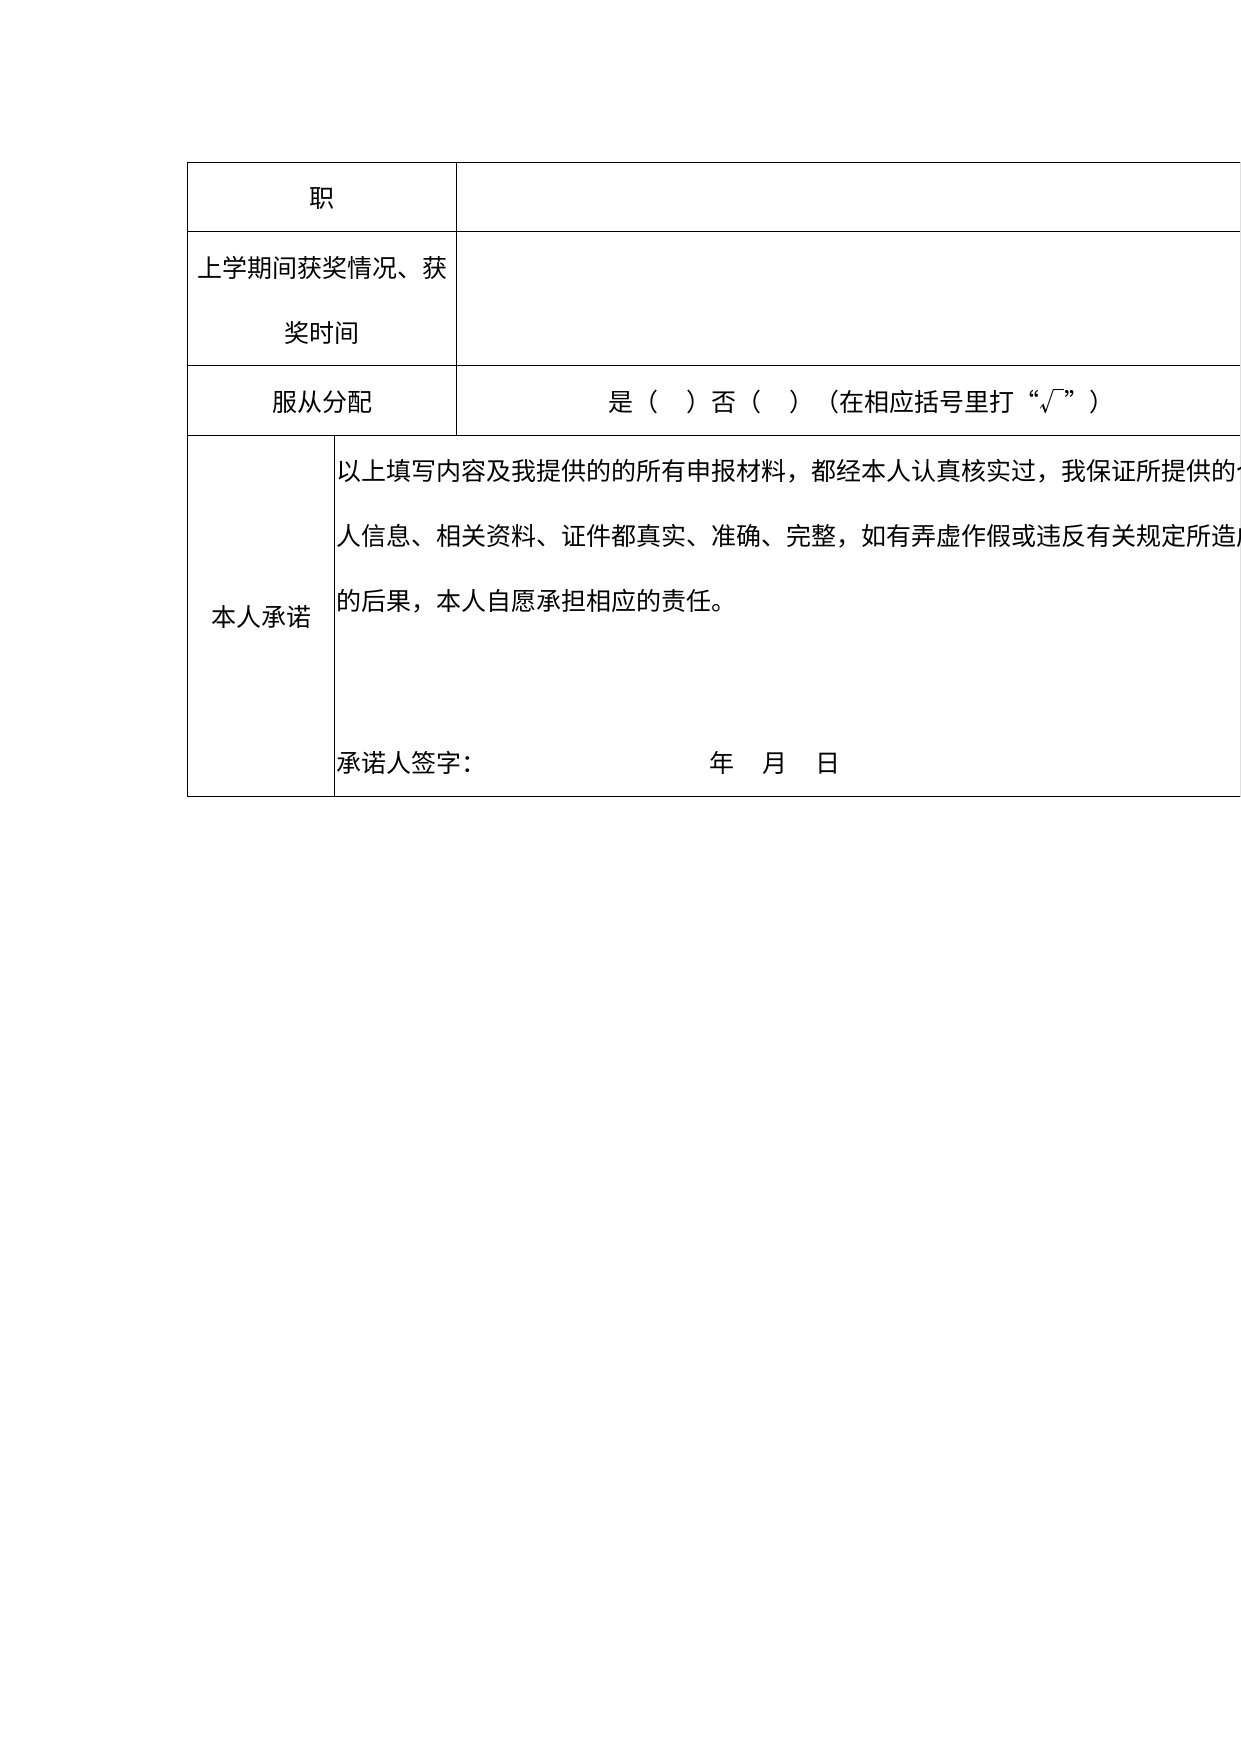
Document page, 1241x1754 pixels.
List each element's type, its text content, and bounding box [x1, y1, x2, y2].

table_cell 以上填写内容及我提供的的所有申报材料，都经本人认真核实过，我保证所提供的个人信息、相关资料、证件都真实、准确、完整，如有弄虚作假或违反有关规定所造成的后果，本人自愿承担相应的责任。 承诺人签字： 年 月 日 [335, 436, 1240, 796]
table_cell 上学期间获奖情况、获奖时间 [188, 232, 456, 365]
table_cell 本人承诺 [188, 436, 334, 796]
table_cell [188, 163, 456, 231]
table_cell [457, 232, 1240, 365]
table_cell [457, 163, 1240, 231]
table_cell 是（ ）否（ ）（在相应括号里打“√”） [457, 366, 1240, 434]
table_cell 服从分配 [188, 366, 456, 434]
